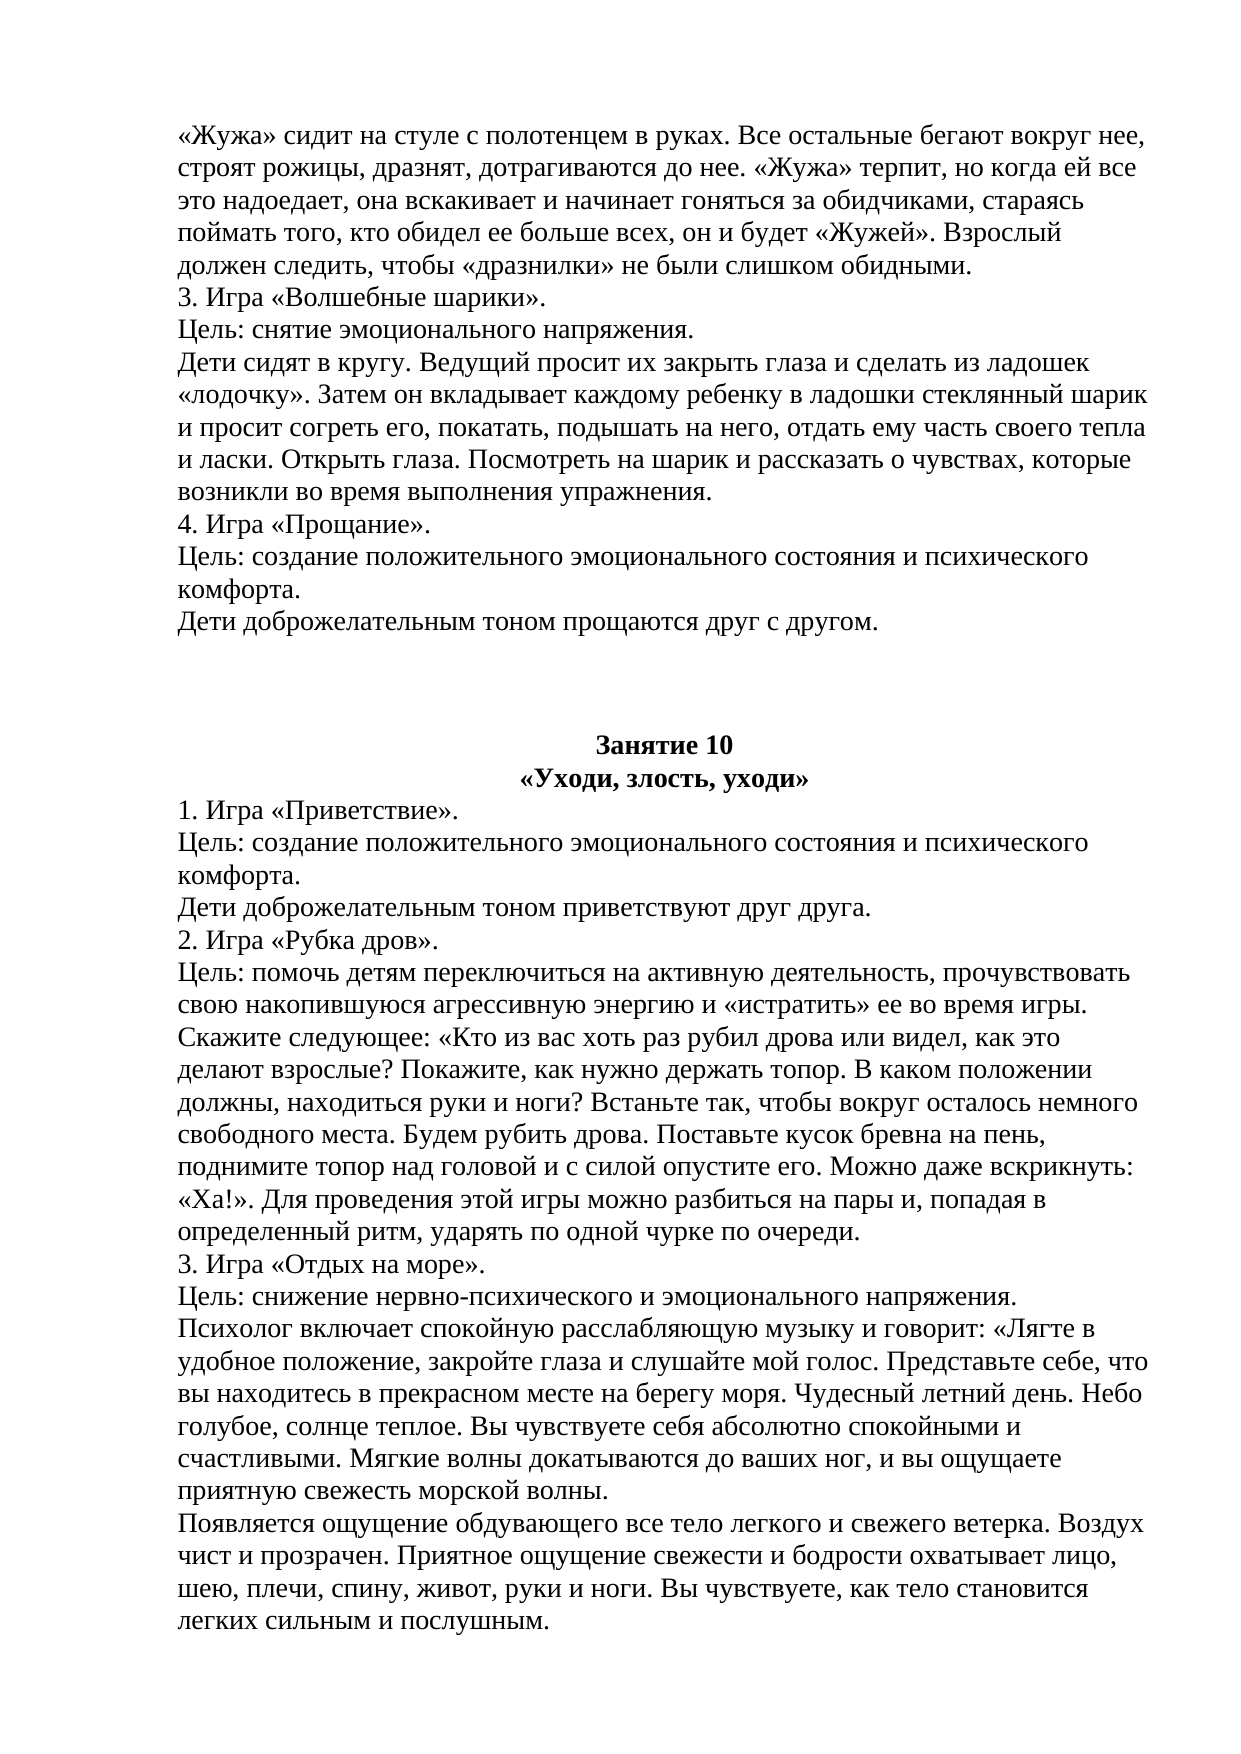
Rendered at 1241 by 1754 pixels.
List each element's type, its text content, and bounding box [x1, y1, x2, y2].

text Цель: помочь детям переключиться на активную деятельность, прочувствовать свою накопившуюся агрессивную энергию и «истратить» ее во время игры. [177, 955, 1152, 1020]
text «Уходи, злость, уходи» [177, 761, 1152, 793]
text 2. Игра «Рубка дров». [177, 923, 1152, 955]
text 3. Игра «Отдых на море». [177, 1247, 1152, 1279]
text Цель: создание положительного эмоционального состояния и психического комфорта. [177, 539, 1152, 604]
text Цель: создание положительного эмоционального состояния и психического комфорта. [177, 826, 1152, 890]
text 3. Игра «Волшебные шарики». [177, 280, 1152, 312]
text Психолог включает спокойную расслабляющую музыку и говорит: «Лягте в удобное положение, закройте глаза и слушайте мой голос. Представьте себе, что вы находитесь в прекрасном месте на берегу моря. Чудесный летний день. Небо голубое, солнце теплое. Вы чувствуете себя абсолютно спокойными и счастливыми. Мягкие волны докатываются до ваших ног, и вы ощущаете приятную свежесть морской волны. [177, 1311, 1152, 1506]
text Дети доброжелательным тоном прощаются друг с другом. [177, 604, 1152, 636]
text Дети сидят в кругу. Ведущий просит их закрыть глаза и сделать из ладошек «лодочку». Затем он вкладывает каждому ребенку в ладошки стеклянный шарик и просит согреть его, покатать, подышать на него, отдать ему часть своего тепла и ласки. Открыть глаза. Посмотреть на шарик и рассказать о чувствах, которые возникли во время выполнения упражнения. [177, 345, 1152, 507]
text Появляется ощущение обдувающего все тело легкого и свежего ветерка. Воздух чист и прозрачен. Приятное ощущение свежести и бодрости охватывает лицо, шею, плечи, спину, живот, руки и ноги. Вы чувствуете, как тело становится легких сильным и послушным. [177, 1506, 1152, 1635]
text Скажите следующее: «Кто из вас хоть раз рубил дрова или видел, как это делают взрослые? Покажите, как нужно держать топор. В каком положении должны, находиться руки и ноги? Встаньте так, чтобы вокруг осталось немного свободного места. Будем рубить дрова. Поставьте кусок бревна на пень, поднимите топор над головой и с силой опустите его. Можно даже вскрикнуть: «Ха!». Для проведения этой игры можно разбиться на пары и, попадая в определенный ритм, ударять по одной чурке по очереди. [177, 1020, 1152, 1247]
text Цель: снятие эмоционального напряжения. [177, 312, 1152, 345]
text «Жужа» сидит на стуле с полотенцем в руках. Все остальные бегают вокруг нее, строят рожицы, дразнят, дотрагиваются до нее. «Жужа» терпит, но когда ей все это надоедает, она вскакивает и начинает гоняться за обидчиками, стараясь поймать того, кто обидел ее больше всех, он и будет «Жужей». Взрослый должен следить, чтобы «дразнилки» не были слишком обидными. [177, 118, 1152, 280]
text Занятие 10 [177, 728, 1152, 761]
text 1. Игра «Приветствие». [177, 793, 1152, 826]
text Цель: снижение нервно-психического и эмоционального напряжения. [177, 1279, 1152, 1311]
text Дети доброжелательным тоном приветствуют друг друга. [177, 890, 1152, 923]
text 4. Игра «Прощание». [177, 507, 1152, 539]
